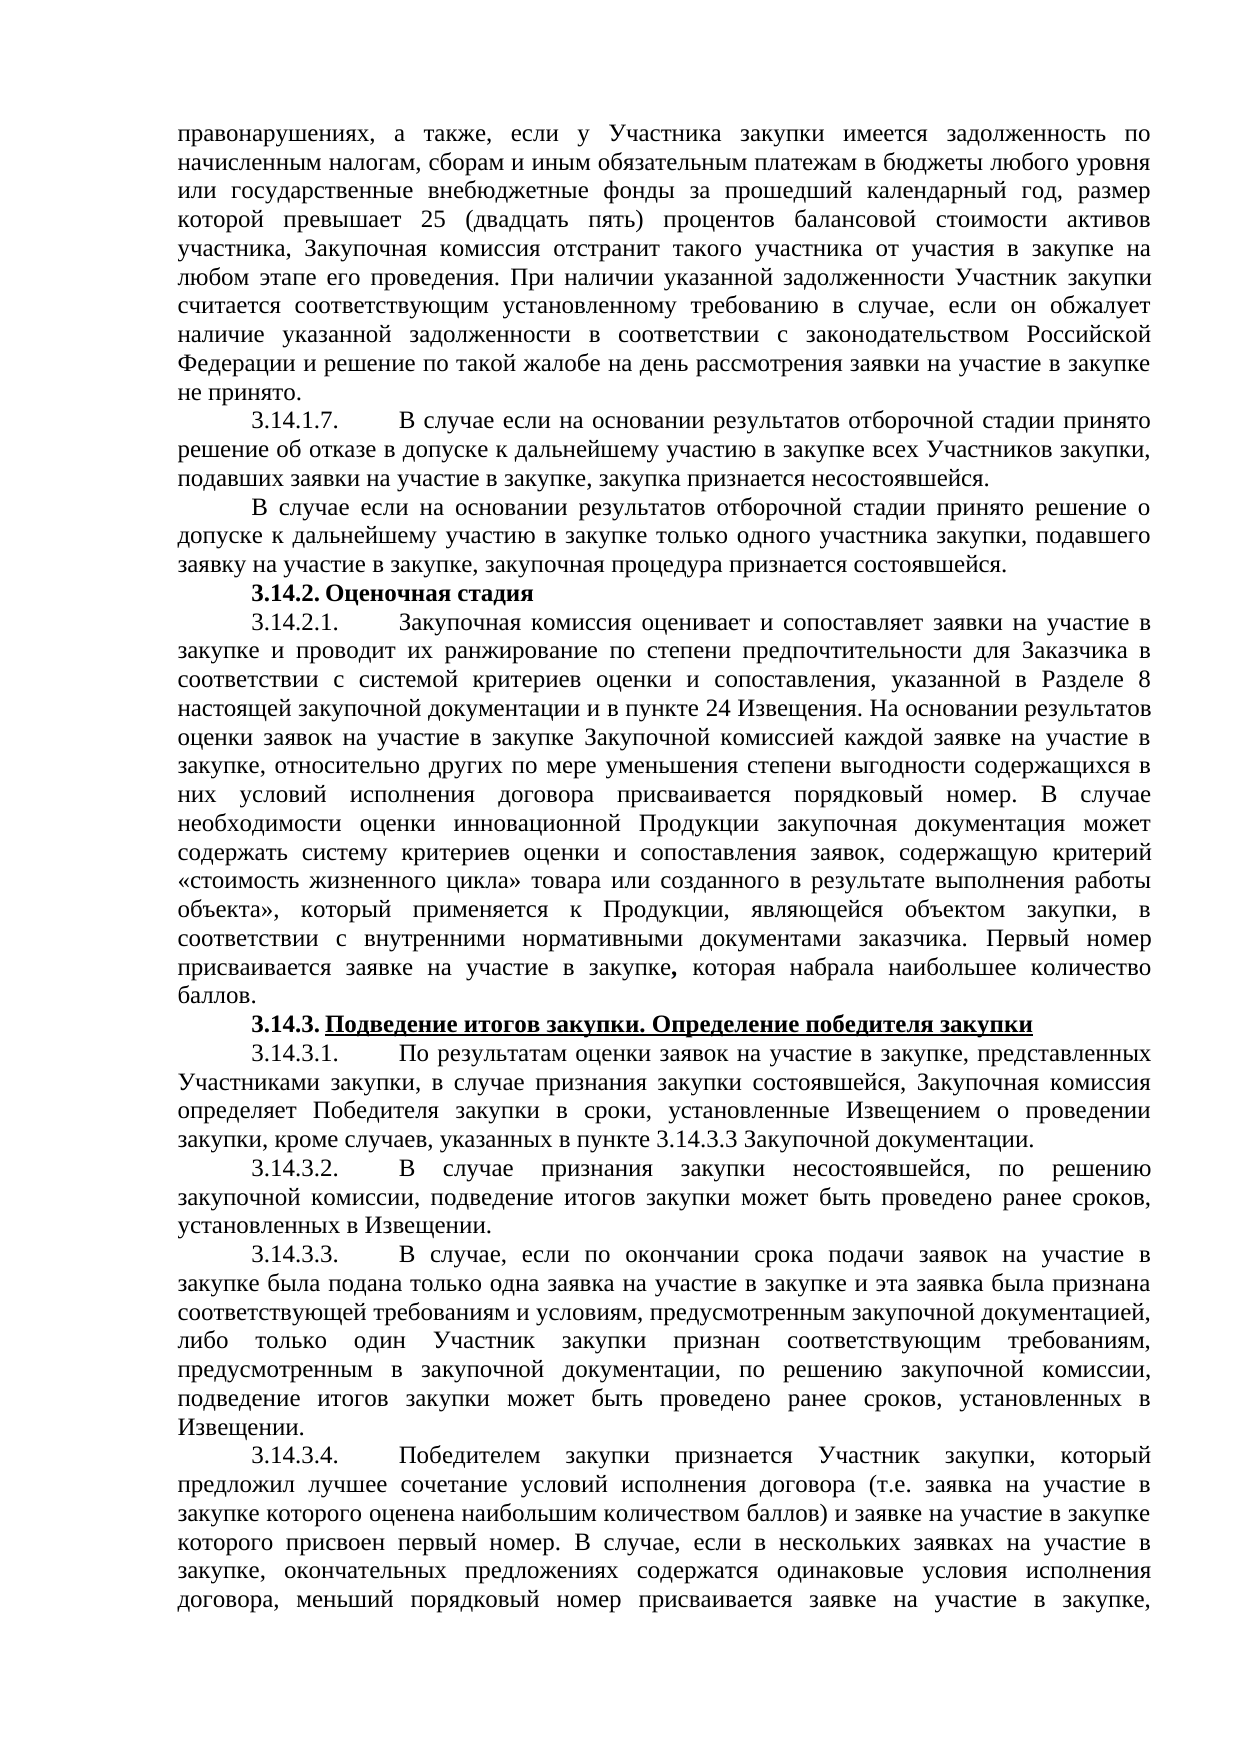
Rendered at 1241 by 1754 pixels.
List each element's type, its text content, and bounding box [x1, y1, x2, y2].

list В случае признания закупки несостоявшейся, по решению закупочной комиссии, подведение итогов закупки может быть проведено ранее сроков, установленных в Извещении. [177, 1153, 1152, 1239]
list В случае если на основании результатов отборочной стадии принято решение об отказе в допуске к дальнейшему участию в закупке всех Участников закупки, подавших заявки на участие в закупке, закупка признается несостоявшейся. [177, 406, 1152, 492]
list Оценочная стадия [177, 578, 1152, 607]
list В случае если на основании результатов отборочной стадии принято решение о допуске к дальнейшему участию в закупке только одного участника закупки, подавшего заявку на участие в закупке, закупочная процедура признается состоявшейся. [177, 492, 1152, 578]
list Закупочная комиссия оценивает и сопоставляет заявки на участие в закупке и проводит их ранжирование по степени предпочтительности для Заказчика в соответствии с системой критериев оценки и сопоставления, указанной в Разделе 8 настоящей закупочной документации и в пункте 24 Извещения. На основании результатов оценки заявок на участие в закупке Закупочной комиссией каждой заявке на участие в закупке, относительно других по мере уменьшения степени выгодности содержащихся в них условий исполнения договора присваивается порядковый номер. В случае необходимости оценки инновационной Продукции закупочная документация может содержать систему критериев оценки и сопоставления заявок, содержащую критерий «стоимость жизненного цикла» товара или созданного в результате выполнения работы объекта», который применяется к Продукции, являющейся объектом закупки, в соответствии с внутренними нормативными документами заказчика. Первый номер присваивается заявке на участие в закупке, которая набрала наибольшее количество баллов. [177, 607, 1152, 1009]
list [177, 118, 1152, 406]
list Подведение итогов закупки. Определение победителя закупки [177, 1009, 1152, 1038]
list В случае, если по окончании срока подачи заявок на участие в закупке была подана только одна заявка на участие в закупке и эта заявка была признана соответствующей требованиям и условиям, предусмотренным закупочной документацией, либо только один Участник закупки признан соответствующим требованиям, предусмотренным в закупочной документации, по решению закупочной комиссии, подведение итогов закупки может быть проведено ранее сроков, установленных в Извещении. [177, 1239, 1152, 1441]
list По результатам оценки заявок на участие в закупке, представленных Участниками закупки, в случае признания закупки состоявшейся, Закупочная комиссия определяет Победителя закупки в сроки, установленные Извещением о проведении закупки, кроме случаев, указанных в пункте 3.14.3.3 Закупочной документации. [177, 1038, 1152, 1153]
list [177, 1441, 1152, 1613]
